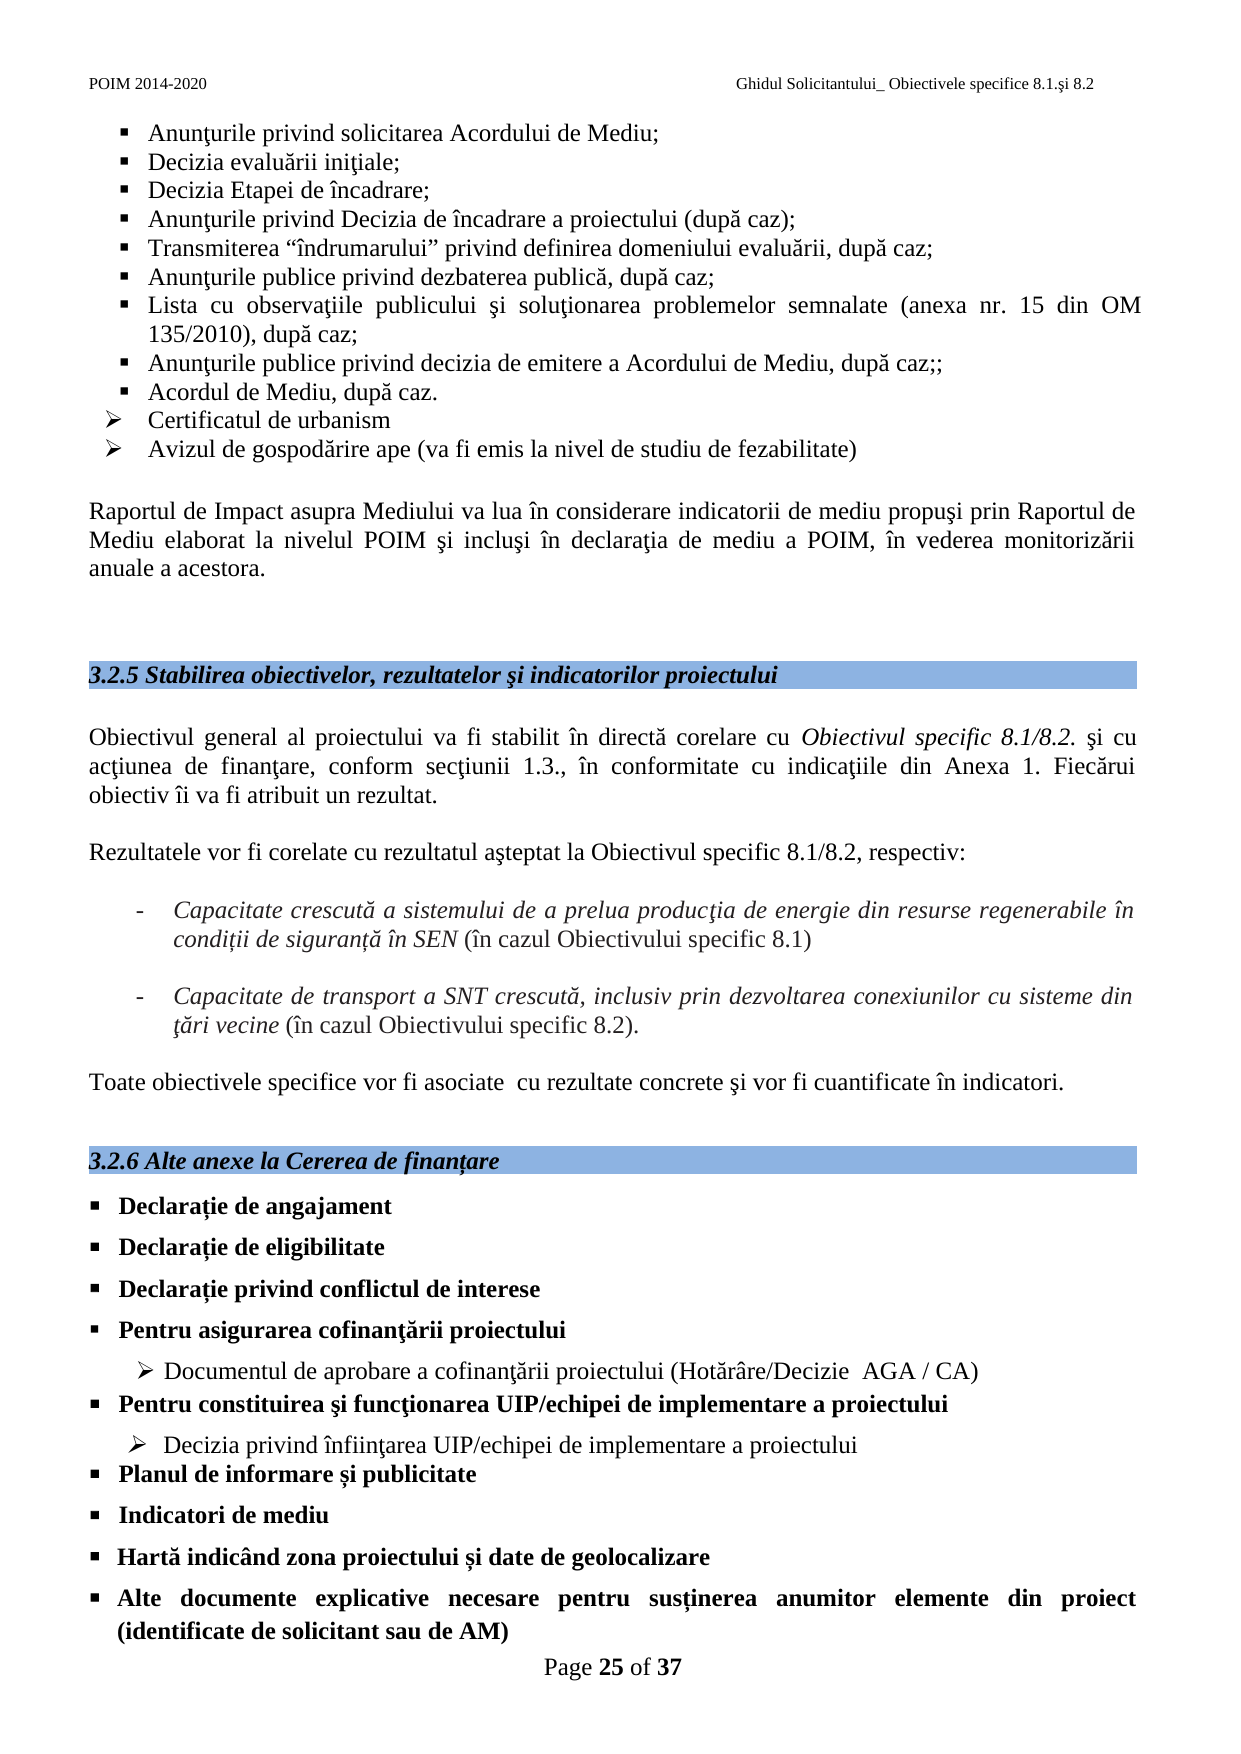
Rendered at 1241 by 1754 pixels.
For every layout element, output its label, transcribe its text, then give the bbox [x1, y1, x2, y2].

list Anunţurile publice privind dezbaterea publică, după caz; [118, 262, 1142, 291]
list Declarație de angajament [89, 1191, 1137, 1220]
list Planul de informare și publicitate [89, 1459, 1137, 1488]
list Transmiterea “îndrumarului” privind definirea domeniului evaluării, după caz; [118, 233, 1142, 262]
text Toate obiectivele specifice vor fi asociate cu rezultate concrete şi vor fi cuantificate în indicatori. [89, 1067, 1137, 1096]
list Capacitate crescută a sistemului de a prelua producţia de energie din resurse regenerabile în condiții de siguranță în SEN (în cazul Obiectivului specific 8.1) [136, 895, 1137, 952]
list Capacitate de transport a SNT crescută, inclusiv prin dezvoltarea conexiunilor cu sisteme din ţări vecine (în cazul Obiectivului specific 8.2). [136, 981, 1137, 1039]
list Anunţurile publice privind decizia de emitere a Acordului de Mediu, după caz;; [118, 348, 1142, 377]
text Obiectivul general al proiectului va fi stabilit în directă corelare cu Obiectivul specific 8.1/8.2. şi cu acţiunea de finanţare, conform secţiunii 1.3., în conformitate cu indicaţiile din Anexa 1. Fiecărui obiectiv îi va fi atribuit un rezultat. [89, 722, 1137, 809]
list Decizia privind înfiinţarea UIP/echipei de implementare a proiectului [126, 1431, 1137, 1459]
list Decizia Etapei de încadrare; [118, 176, 1142, 204]
list Hartă indicând zona proiectului și date de geolocalizare [89, 1542, 1137, 1571]
text Rezultatele vor fi corelate cu rezultatul aşteptat la Obiectivul specific 8.1/8.2, respectiv: [89, 837, 1137, 866]
list Alte documente explicative necesare pentru susținerea anumitor elemente din proiect (identificate de solicitant sau de AM) [89, 1583, 1137, 1645]
list Anunţurile privind solicitarea Acordului de Mediu; [118, 118, 1142, 147]
subtitle 3.2.5 Stabilirea obiectivelor, rezultatelor şi indicatorilor proiectului [89, 661, 1137, 689]
list Pentru constituirea şi funcţionarea UIP/echipei de implementare a proiectului [89, 1389, 1137, 1418]
list Acordul de Mediu, după caz. [118, 377, 1137, 406]
list Lista cu observaţiile publicului şi soluţionarea problemelor semnalate (anexa nr. 15 din OM 135/2010), după caz; [118, 291, 1142, 348]
list Pentru asigurarea cofinanţării proiectului [89, 1315, 1137, 1344]
list Declarație privind conflictul de interese [89, 1274, 1137, 1302]
list Anunţurile privind Decizia de încadrare a proiectului (după caz); [118, 204, 1142, 233]
list Decizia evaluării iniţiale; [118, 147, 1142, 176]
text Raportul de Impact asupra Mediului va lua în considerare indicatorii de mediu propuşi prin Raportul de Mediu elaborat la nivelul POIM şi incluşi în declaraţia de mediu a POIM, în vederea monitorizării anuale a acestora. [89, 496, 1137, 582]
list Avizul de gospodărire ape (va fi emis la nivel de studiu de fezabilitate) [103, 434, 1137, 463]
list Declarație de eligibilitate [89, 1232, 1137, 1261]
subtitle 3.2.6 Alte anexe la Cererea de finanțare [89, 1146, 1137, 1174]
list Indicatori de mediu [89, 1501, 1137, 1529]
list Documentul de aprobare a cofinanţării proiectului (Hotărâre/Decizie AGA / CA) [136, 1356, 1137, 1385]
list Certificatul de urbanism [103, 406, 1137, 434]
